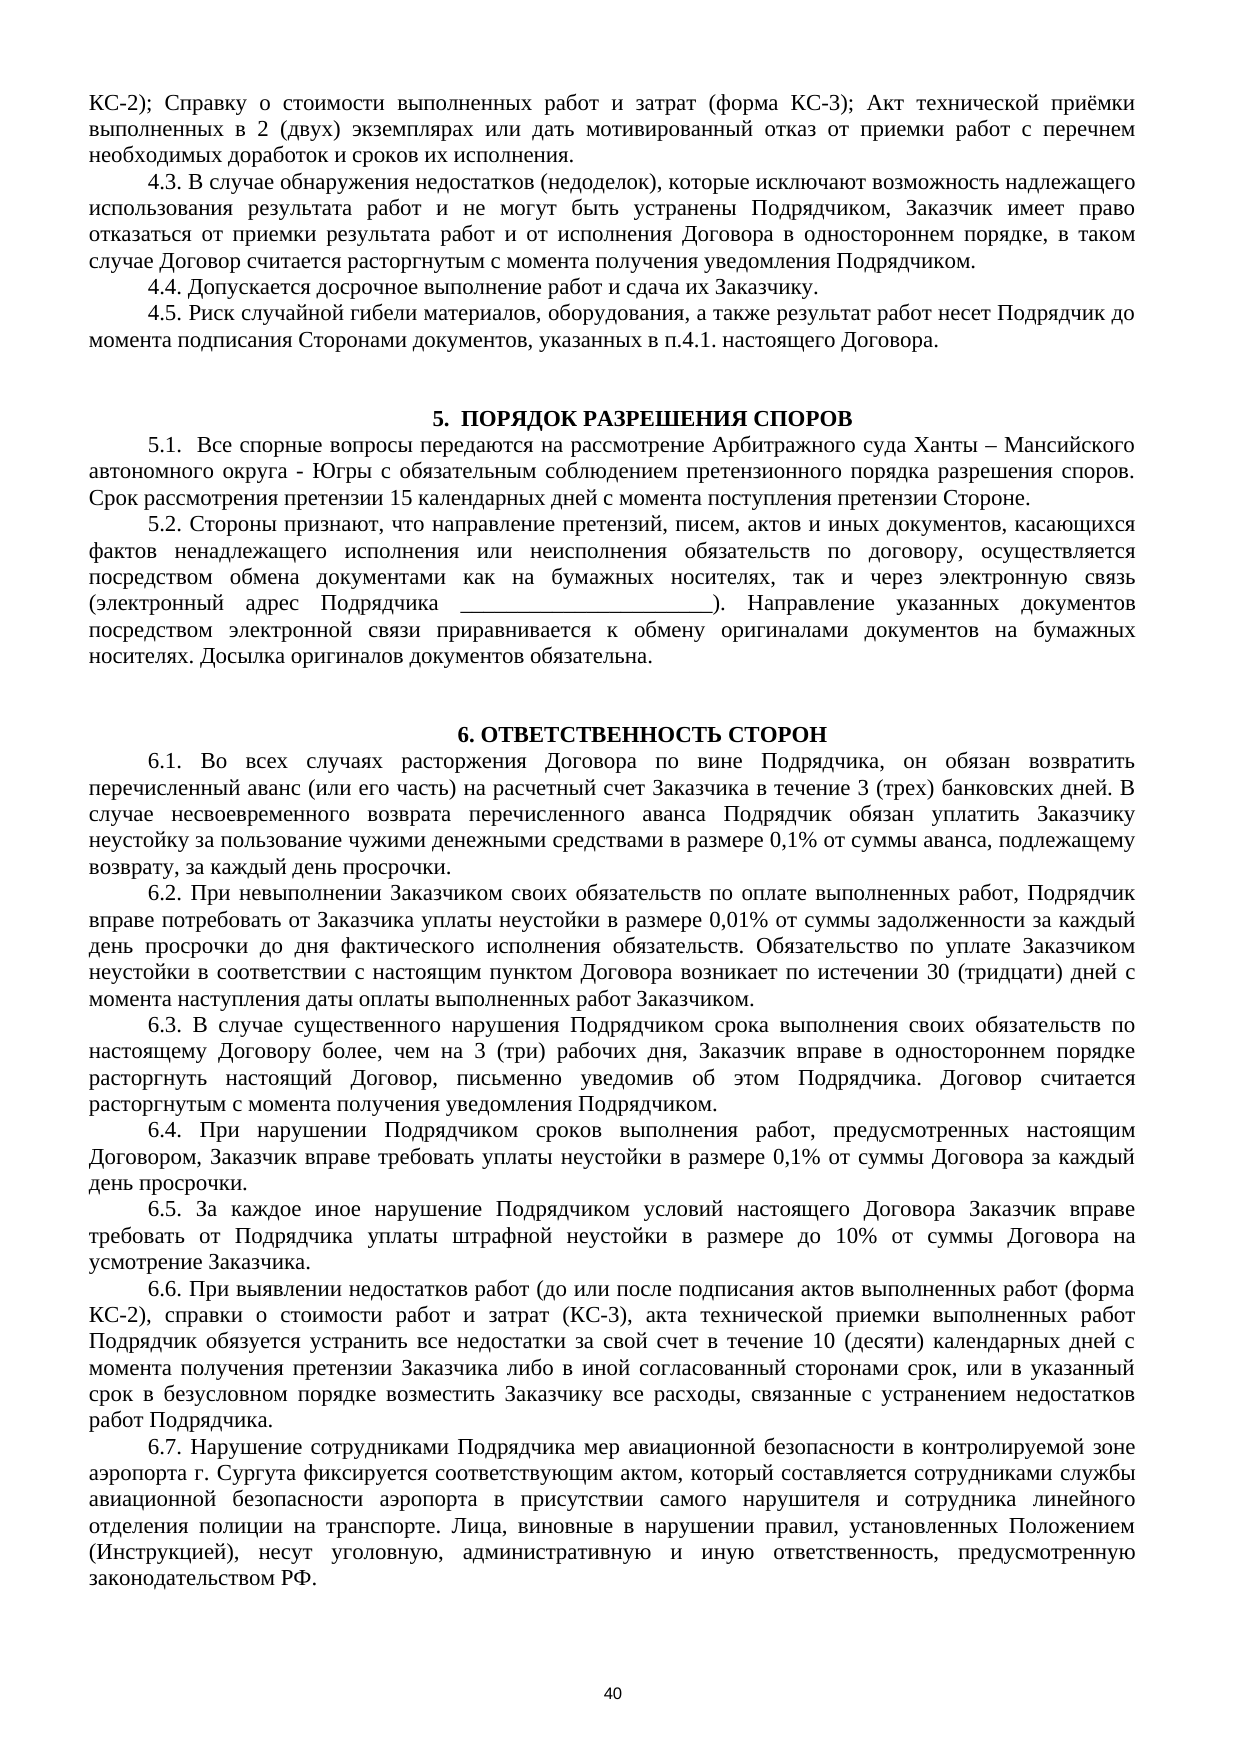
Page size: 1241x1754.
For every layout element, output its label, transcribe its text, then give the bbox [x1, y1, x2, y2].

text 5.1. Все спорные вопросы передаются на рассмотрение Арбитражного суда Ханты – Мансийского автономного округа - Югры с обязательным соблюдением претензионного порядка разрешения споров. Срок рассмотрения претензии 15 календарных дней с момента поступления претензии Стороне. [89, 431, 1137, 510]
text 6.1. Во всех случаях расторжения Договора по вине Подрядчика, он обязан возвратить перечисленный аванс (или его часть) на расчетный счет Заказчика в течение 3 (трех) банковских дней. В случае несвоевременного возврата перечисленного аванса Подрядчик обязан уплатить Заказчику неустойку за пользование чужими денежными средствами в размере 0,1% от суммы аванса, подлежащему возврату, за каждый день просрочки. [89, 747, 1137, 879]
text 6.5. За каждое иное нарушение Подрядчиком условий настоящего Договора Заказчик вправе требовать от Подрядчика уплаты штрафной неустойки в размере до 10% от суммы Договора на усмотрение Заказчика. [89, 1196, 1137, 1274]
text 6.3. В случае существенного нарушения Подрядчиком срока выполнения своих обязательств по настоящему Договору более, чем на 3 (три) рабочих дня, Заказчик вправе в одностороннем порядке расторгнуть настоящий Договор, письменно уведомив об этом Подрядчика. Договор считается расторгнутым с момента получения уведомления Подрядчиком. [89, 1011, 1137, 1116]
text 4.4. Допускается досрочное выполнение работ и сдача их Заказчику. [89, 273, 1137, 299]
text 6.4. При нарушении Подрядчиком сроков выполнения работ, предусмотренных настоящим Договором, Заказчик вправе требовать уплаты неустойки в размере 0,1% от суммы Договора за каждый день просрочки. [89, 1116, 1137, 1196]
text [89, 89, 1137, 168]
text 4.3. В случае обнаружения недостатков (недоделок), которые исключают возможность надлежащего использования результата работ и не могут быть устранены Подрядчиком, Заказчик имеет право отказаться от приемки результата работ и от исполнения Договора в одностороннем порядке, в таком случае Договор считается расторгнутым с момента получения уведомления Подрядчиком. [89, 168, 1137, 273]
text 5.2. Стороны признают, что направление претензий, писем, актов и иных документов, касающихся фактов ненадлежащего исполнения или неисполнения обязательств по договору, осуществляется посредством обмена документами как на бумажных носителях, так и через электронную связь (электронный адрес Подрядчика ______________________). Направление указанных документов посредством электронной связи приравнивается к обмену оригиналами документов на бумажных носителях. Досылка оригиналов документов обязательна. [89, 510, 1137, 668]
text 6.6. При выявлении недостатков работ (до или после подписания актов выполненных работ (форма КС-2), справки о стоимости работ и затрат (КС-3), акта технической приемки выполненных работ Подрядчик обязуется устранить все недостатки за свой счет в течение 10 (десяти) календарных дней с момента получения претензии Заказчика либо в иной согласованный сторонами срок, или в указанный срок в безусловном порядке возместить Заказчику все расходы, связанные с устранением недостатков работ Подрядчика. [89, 1274, 1137, 1433]
text 5. ПОРЯДОК РАЗРЕШЕНИЯ СПОРОВ [89, 405, 1137, 431]
text 6. ОТВЕТСТВЕННОСТЬ СТОРОН [89, 721, 1137, 747]
text 4.5. Риск случайной гибели материалов, оборудования, а также результат работ несет Подрядчик до момента подписания Сторонами документов, указанных в п.4.1. настоящего Договора. [89, 299, 1137, 352]
text 6.2. При невыполнении Заказчиком своих обязательств по оплате выполненных работ, Подрядчик вправе потребовать от Заказчика уплаты неустойки в размере 0,01% от суммы задолженности за каждый день просрочки до дня фактического исполнения обязательств. Обязательство по уплате Заказчиком неустойки в соответствии с настоящим пунктом Договора возникает по истечении 30 (тридцати) дней с момента наступления даты оплаты выполненных работ Заказчиком. [89, 879, 1137, 1011]
text 6.7. Нарушение сотрудниками Подрядчика мер авиационной безопасности в контролируемой зоне аэропорта г. Сургута фиксируется соответствующим актом, который составляется сотрудниками службы авиационной безопасности аэропорта в присутствии самого нарушителя и сотрудника линейного отделения полиции на транспорте. Лица, виновные в нарушении правил, установленных Положением (Инструкцией), несут уголовную, административную и иную ответственность, предусмотренную законодательством РФ. [89, 1433, 1137, 1591]
